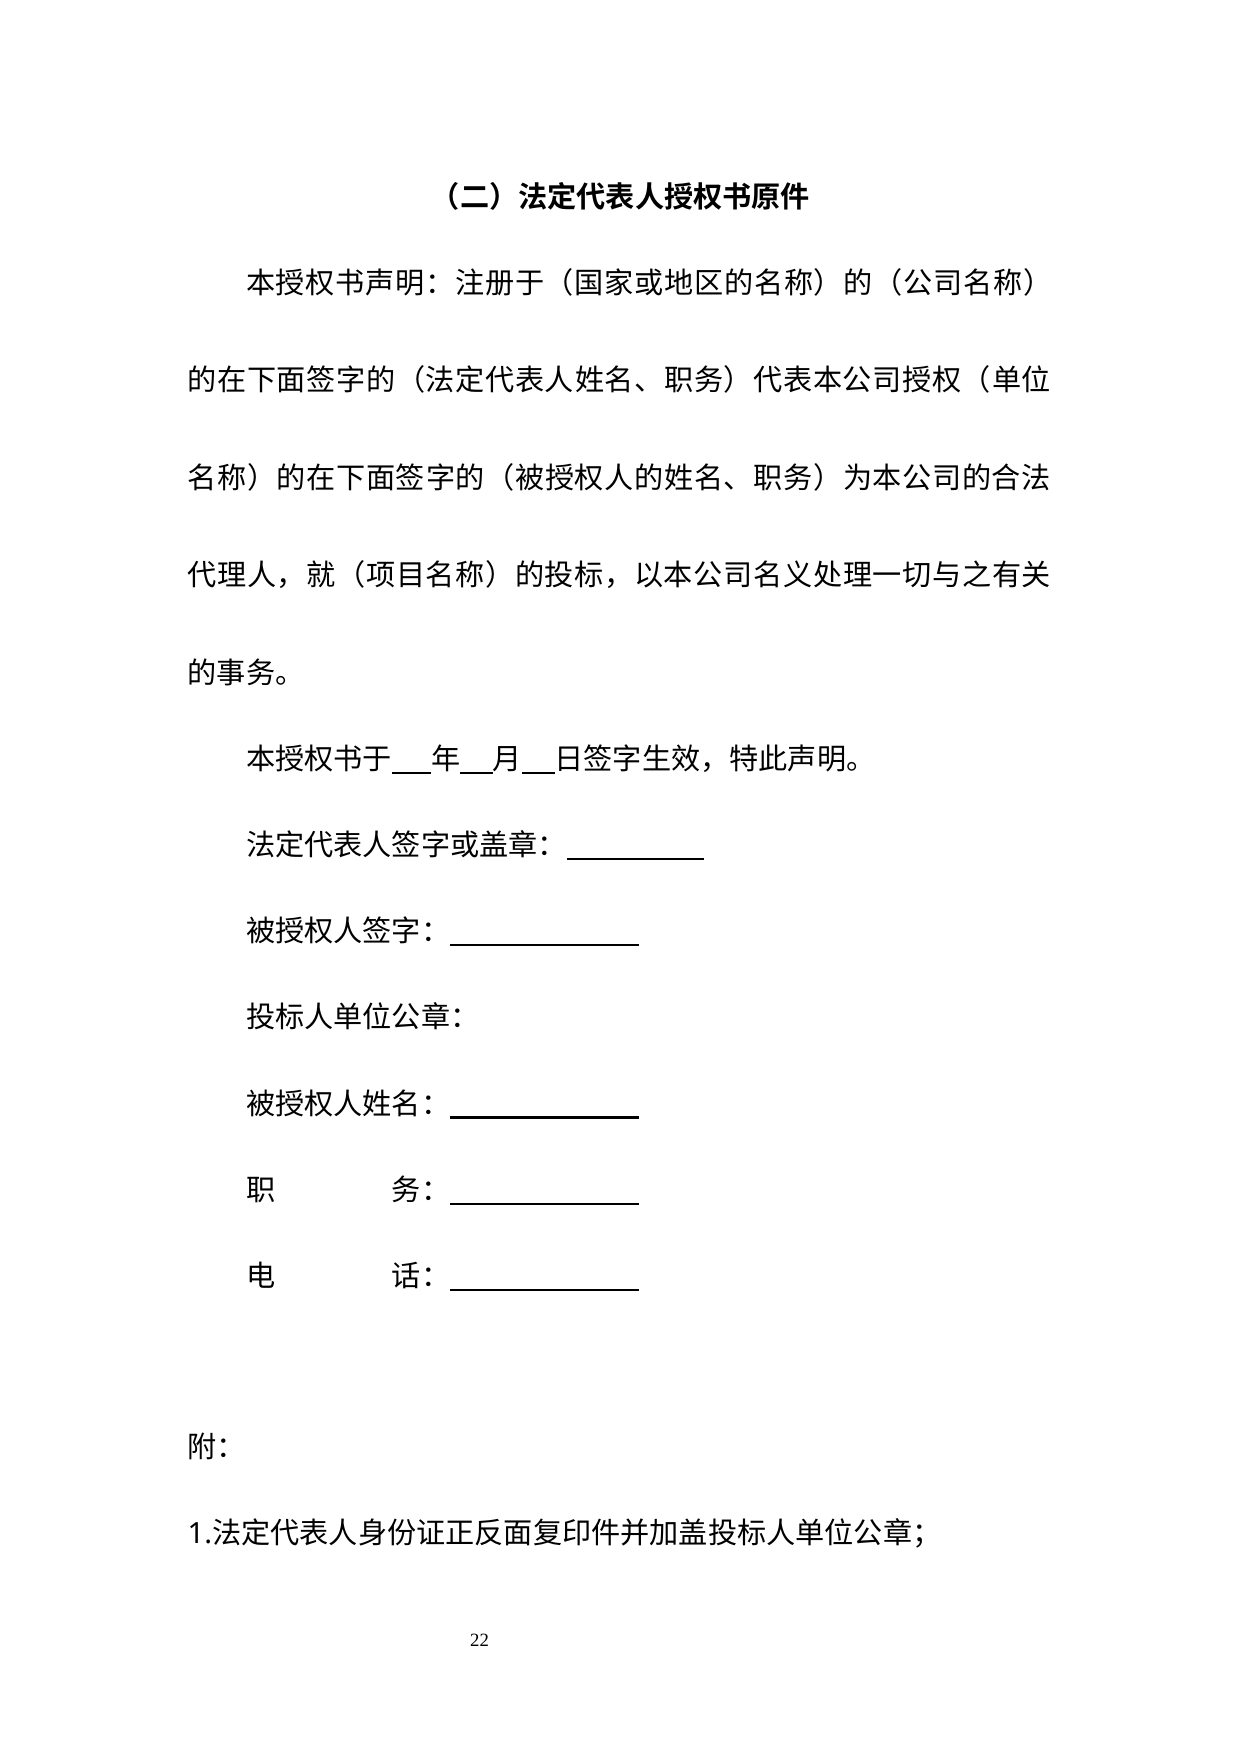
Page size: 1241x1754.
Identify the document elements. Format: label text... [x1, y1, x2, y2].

text 本授权书声明：注册于（国家或地区的名称）的（公司名称）的在下面签字的（法定代表人姓名、职务）代表本公司授权（单位名称）的在下面签字的（被授权人的姓名、职务）为本公司的合法代理人，就（项目名称）的投标，以本公司名义处理一切与之有关的事务。 [187, 248, 1053, 703]
text 职 务： [187, 1155, 1053, 1220]
text 投标人单位公章： [187, 983, 1053, 1048]
text 本授权书于 年 月 日签字生效，特此声明。 [187, 724, 1053, 789]
text 法定代表人签字或盖章： [187, 810, 1053, 875]
text （二）法定代表人授权书原件 [187, 162, 1053, 227]
text 被授权人姓名： [187, 1069, 1053, 1134]
text 电 话： [187, 1241, 1053, 1306]
text 被授权人签字： [187, 897, 1053, 962]
text 1.法定代表人身份证正反面复印件并加盖投标人单位公章； [187, 1498, 1053, 1563]
text 附： [187, 1412, 1053, 1477]
